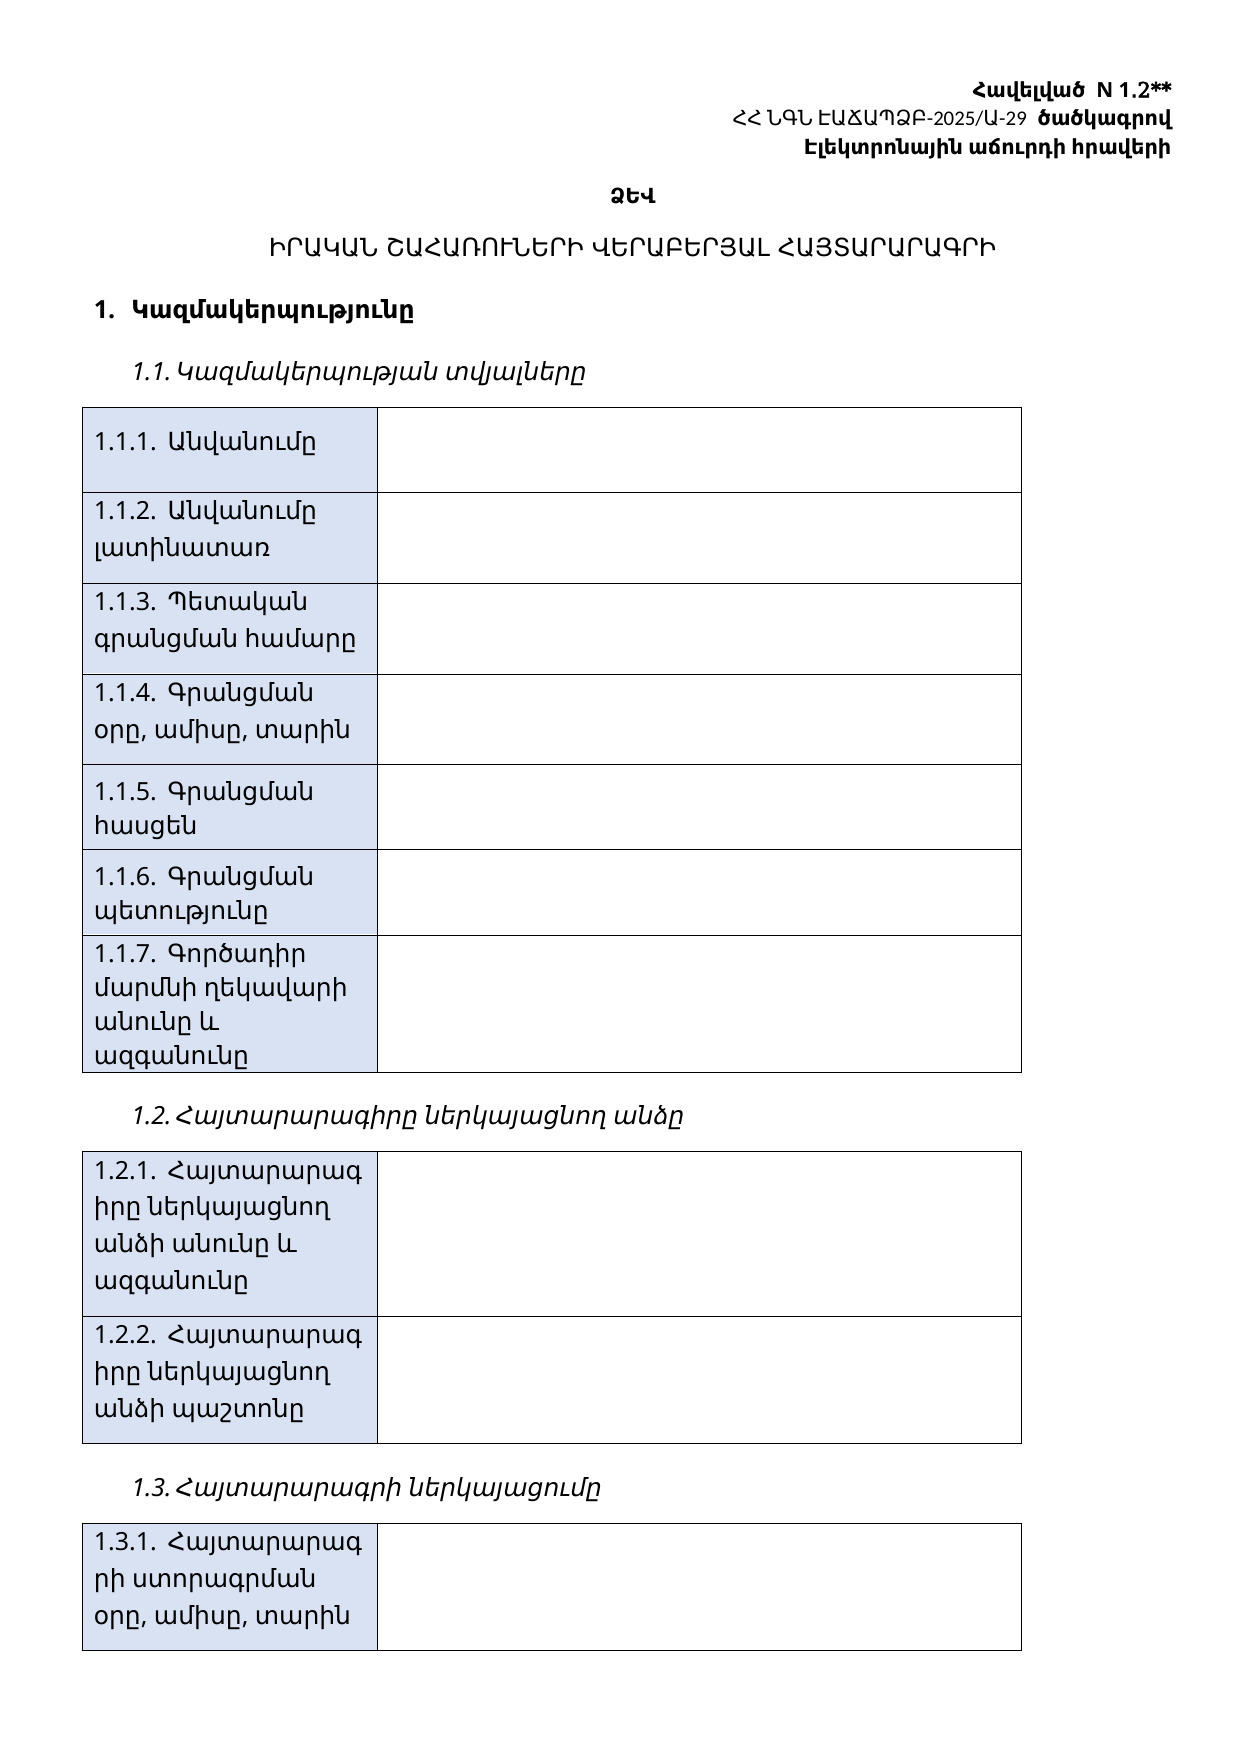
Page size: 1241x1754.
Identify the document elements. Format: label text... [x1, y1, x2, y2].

text ՁԵՎ [94, 184, 1171, 209]
table_cell Հայտարարագիրը ներկայացնող անձի պաշտոնը [83, 1317, 377, 1443]
table_header Հայտարարագիրը ներկայացնող անձի անունը և ազգանունը [83, 1152, 377, 1316]
text Հավելված N 1․2** [94, 75, 1171, 103]
table_cell Գործադիր մարմնի ղեկավարի անունը և ազգանունը [83, 936, 377, 1072]
table_cell [378, 936, 1021, 1072]
text ԻՐԱԿԱՆ ՇԱՀԱՌՈՒՆԵՐԻ ՎԵՐԱԲԵՐՅԱԼ ՀԱՅՏԱՐԱՐԱԳՐԻ [94, 233, 1171, 262]
table_header Հայտարարագրի ստորագրման օրը, ամիսը, տարին [83, 1524, 377, 1650]
list Կազմակերպությունը [94, 291, 1171, 326]
table_cell Գրանցման պետությունը [83, 850, 377, 934]
table_cell [378, 765, 1021, 849]
table_cell [378, 850, 1021, 934]
table_cell [378, 493, 1021, 583]
table_header [378, 1152, 1021, 1316]
text Էլեկտրոնային աճուրդի հրավերի [94, 132, 1171, 160]
text ՀՀ ՆԳՆ ԷԱՃԱՊՁԲ-2025/Ա-29 ծածկագրով [94, 103, 1171, 132]
list Կազմակերպության տվյալները [131, 353, 1171, 387]
table_cell Գրանցման հասցեն [83, 765, 377, 849]
list Հայտարարագիրը ներկայացնող անձը [131, 1098, 1171, 1132]
table_cell [378, 1317, 1021, 1443]
list Հայտարարագրի ներկայացումը [131, 1469, 1171, 1503]
table_cell Պետական գրանցման համարը [83, 584, 377, 673]
table_cell Անվանումը լատինատառ [83, 493, 377, 583]
table_header [378, 408, 1021, 492]
table_header Անվանումը [83, 408, 377, 492]
table_header [378, 1524, 1021, 1650]
table_cell [378, 675, 1021, 764]
table_cell [378, 584, 1021, 673]
table_cell Գրանցման օրը, ամիսը, տարին [83, 675, 377, 764]
